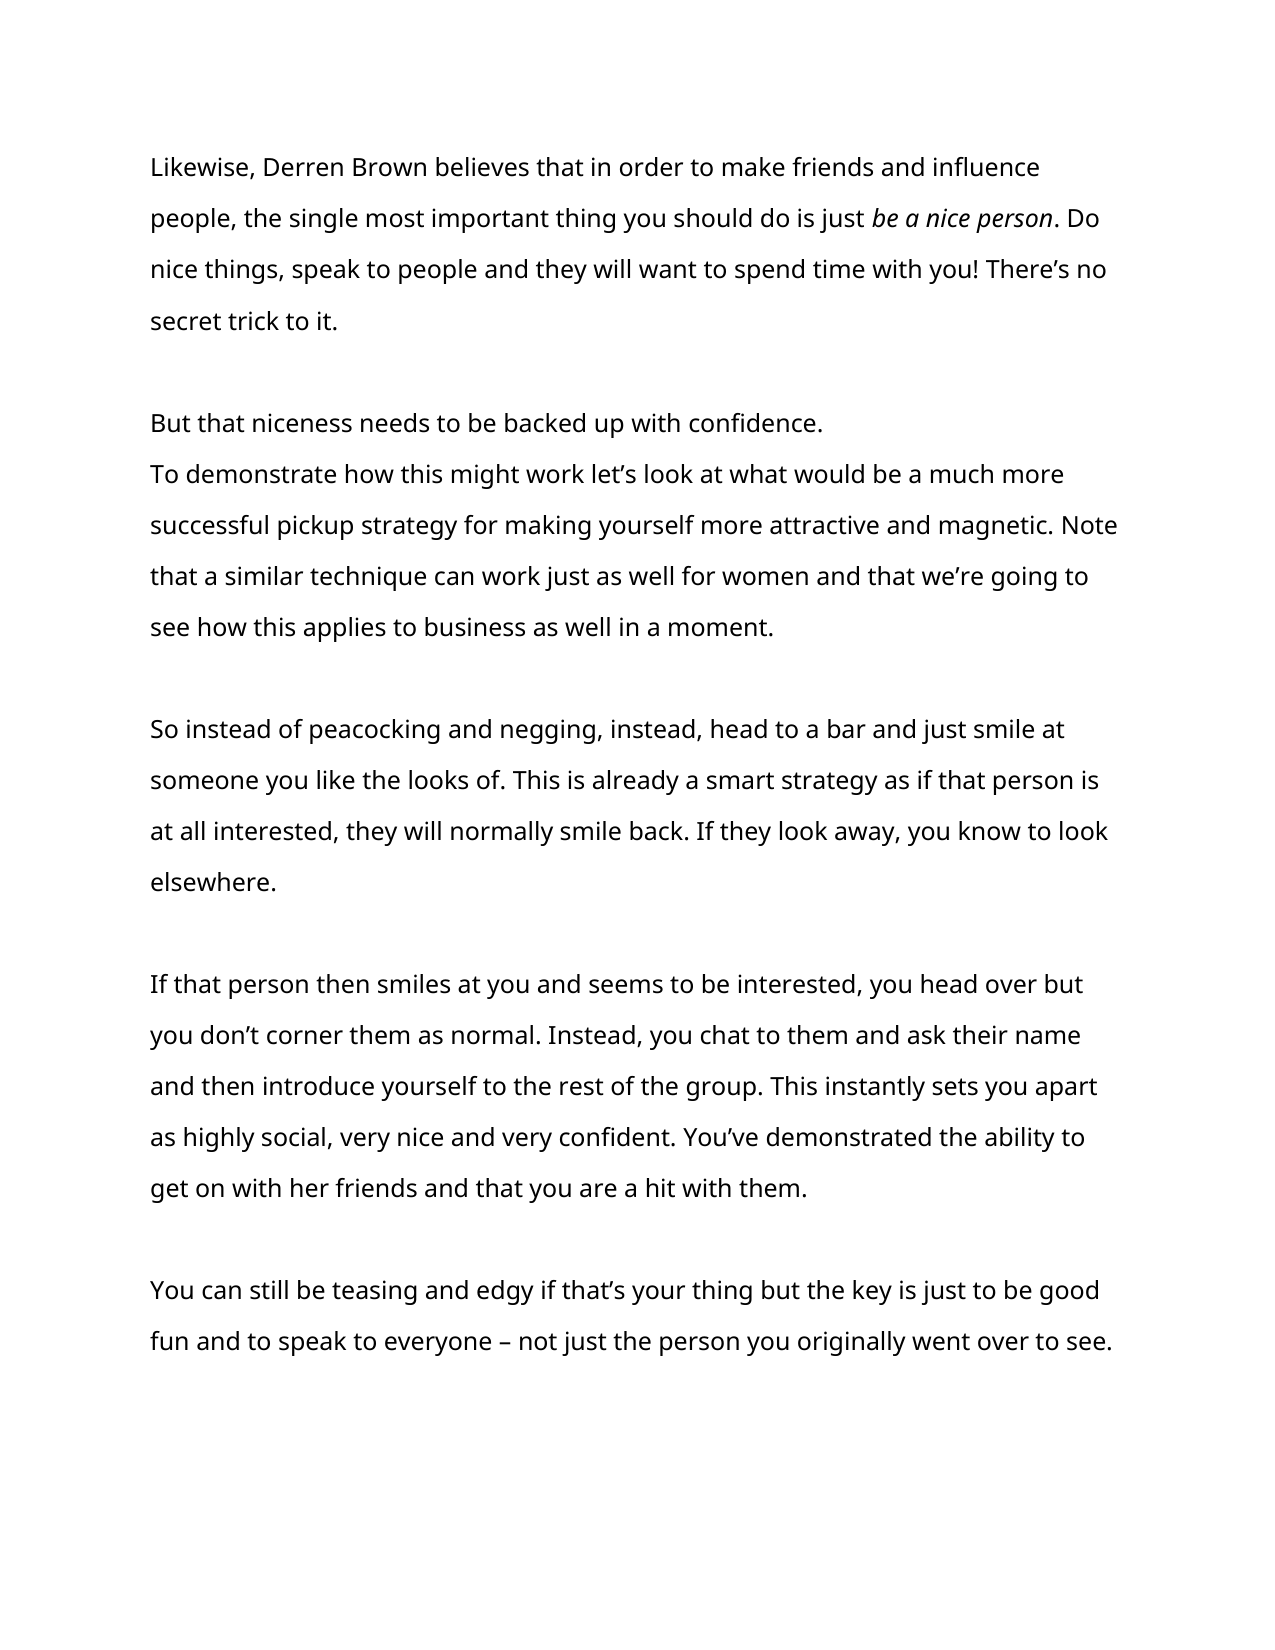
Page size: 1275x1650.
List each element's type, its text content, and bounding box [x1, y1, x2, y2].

text So instead of peacocking and negging, instead, head to a bar and just smile at someone you like the looks of. This is already a smart strategy as if that person is at all interested, they will normally smile back. If they look away, you know to look elsewhere. [150, 711, 1125, 899]
text You can still be teasing and edgy if that’s your thing but the key is just to be good fun and to speak to everyone – not just the person you originally went over to see. [150, 1273, 1125, 1358]
text To demonstrate how this might work let’s look at what would be a much more successful pickup strategy for making yourself more attractive and magnetic. Note that a similar technique can work just as well for women and that we’re going to see how this applies to business as well in a moment. [150, 456, 1125, 643]
text If that person then smiles at you and seems to be interested, you head over but you don’t corner them as normal. Instead, you chat to them and ask their name and then introduce yourself to the rest of the group. This instantly sets you apart as highly social, very nice and very confident. You’ve demonstrated the ability to get on with her friends and that you are a hit with them. [150, 967, 1125, 1205]
text Likewise, Derren Brown believes that in order to make friends and influence people, the single most important thing you should do is just be a nice person. Do nice things, speak to people and they will want to spend time with you! There’s no secret trick to it. [150, 150, 1125, 337]
text But that niceness needs to be backed up with confidence. [150, 405, 1125, 439]
